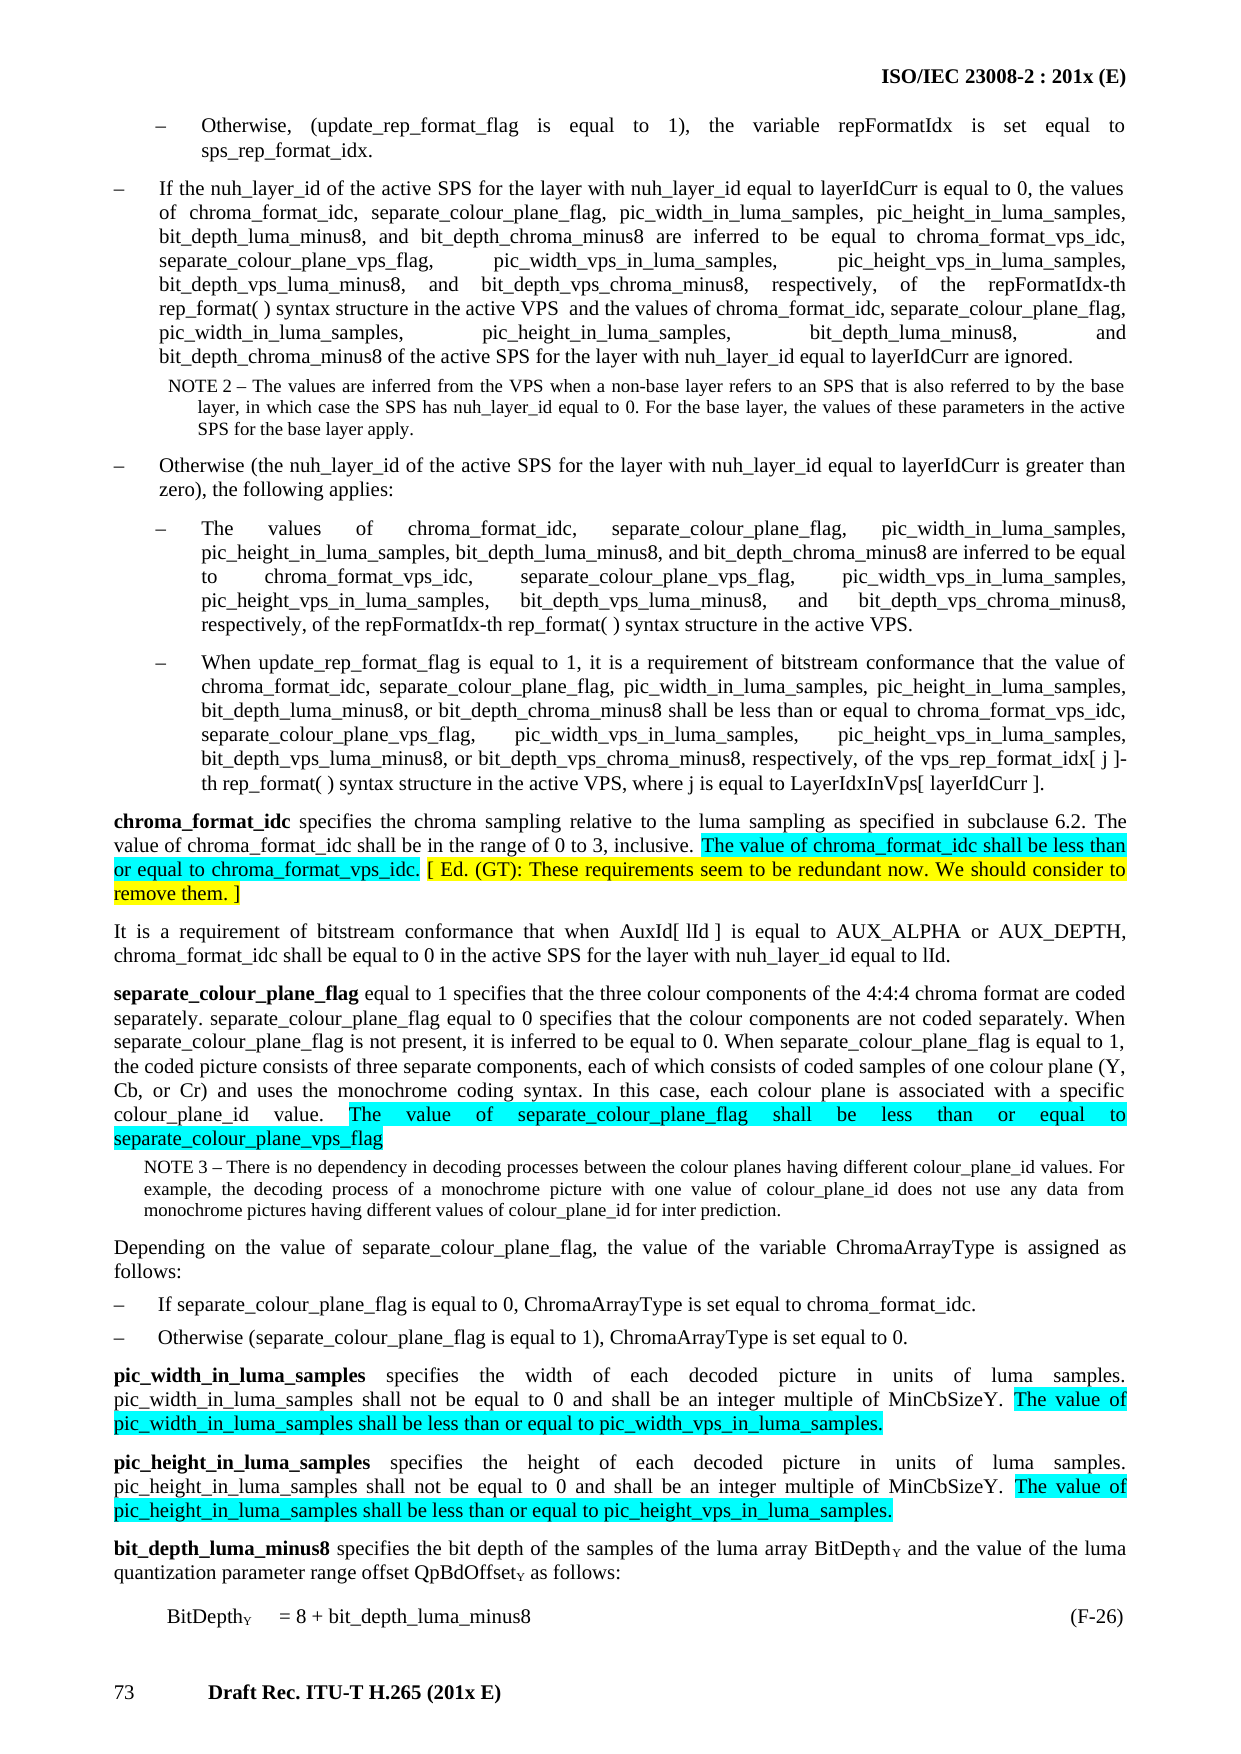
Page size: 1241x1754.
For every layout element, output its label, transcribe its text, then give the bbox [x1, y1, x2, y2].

text separate_colour_plane_flag equal to 1 specifies that the three colour components of the 4:4:4 chroma format are coded separately. separate_colour_plane_flag equal to 0 specifies that the colour components are not coded separately. When separate_colour_plane_flag is not present, it is inferred to be equal to 0. When separate_colour_plane_flag is equal to 1, the coded picture consists of three separate components, each of which consists of coded samples of one colour plane (Y, Cb, or Cr) and uses the monochrome coding syntax. In this case, each colour plane is associated with a specific colour_plane_id value. The value of separate_colour_plane_flag shall be less than or equal to separate_colour_plane_vps_flag [113, 981, 1127, 1150]
text It is a requirement of bitstream conformance that when AuxId[ lId ] is equal to AUX_ALPHA or AUX_DEPTH, chroma_format_idc shall be equal to 0 in the active SPS for the layer with nuh_layer_id equal to lId. [113, 919, 1127, 967]
text – Otherwise, (update_rep_format_flag is equal to 1), the variable repFormatIdx is set equal to sps_rep_format_idx. [155, 113, 1127, 162]
text – Otherwise (separate_colour_plane_flag is equal to 1), ChromaArrayType is set equal to 0. [113, 1325, 1127, 1349]
text – If separate_colour_plane_flag is equal to 0, ChromaArrayType is set equal to chroma_format_idc. [113, 1292, 1127, 1316]
text Depending on the value of separate_colour_plane_flag, the value of the variable ChromaArrayType is assigned as follows: [113, 1235, 1127, 1283]
text NOTE 3 – There is no dependency in decoding processes between the colour planes having different colour_plane_id values. For example, the decoding process of a monochrome picture with one value of colour_plane_id does not use any data from monochrome pictures having different values of colour_plane_id for inter prediction. [143, 1156, 1127, 1221]
text – The values of chroma_format_idc, separate_colour_plane_flag, pic_width_in_luma_samples, pic_height_in_luma_samples, bit_depth_luma_minus8, and bit_depth_chroma_minus8 are inferred to be equal to chroma_format_vps_idc, separate_colour_plane_vps_flag, pic_width_vps_in_luma_samples, pic_height_vps_in_luma_samples, bit_depth_vps_luma_minus8, and bit_depth_vps_chroma_minus8, respectively, of the repFormatIdx-th rep_format( ) syntax structure in the active VPS. [155, 516, 1127, 636]
text bit_depth_luma_minus8 specifies the bit depth of the samples of the luma array BitDepthY and the value of the luma quantization parameter range offset QpBdOffsetY as follows: [113, 1536, 1127, 1584]
text – If the nuh_layer_id of the active SPS for the layer with nuh_layer_id equal to layerIdCurr is equal to 0, the values of chroma_format_idc, separate_colour_plane_flag, pic_width_in_luma_samples, pic_height_in_luma_samples, bit_depth_luma_minus8, and bit_depth_chroma_minus8 are inferred to be equal to chroma_format_vps_idc, separate_colour_plane_vps_flag, pic_width_vps_in_luma_samples, pic_height_vps_in_luma_samples, bit_depth_vps_luma_minus8, and bit_depth_vps_chroma_minus8, respectively, of the repFormatIdx-th rep_format( ) syntax structure in the active VPS and the values of chroma_format_idc, separate_colour_plane_flag, pic_width_in_luma_samples, pic_height_in_luma_samples, bit_depth_luma_minus8, and bit_depth_chroma_minus8 of the active SPS for the layer with nuh_layer_id equal to layerIdCurr are ignored. [113, 176, 1127, 368]
text chroma_format_idc specifies the chroma sampling relative to the luma sampling as specified in subclause 6.2. The value of chroma_format_idc shall be in the range of 0 to 3, inclusive. The value of chroma_format_idc shall be less than or equal to chroma_format_vps_idc. [ Ed. (GT): These requirements seem to be redundant now. We should consider to remove them. ] [113, 809, 1127, 905]
text – Otherwise (the nuh_layer_id of the active SPS for the layer with nuh_layer_id equal to layerIdCurr is greater than zero), the following applies: [113, 453, 1127, 501]
text pic_height_in_luma_samples specifies the height of each decoded picture in units of luma samples. pic_height_in_luma_samples shall not be equal to 0 and shall be an integer multiple of MinCbSizeY. The value of pic_height_in_luma_samples shall be less than or equal to pic_height_vps_in_luma_samples. [113, 1449, 1127, 1522]
text pic_width_in_luma_samples specifies the width of each decoded picture in units of luma samples. pic_width_in_luma_samples shall not be equal to 0 and shall be an integer multiple of MinCbSizeY. The value of pic_width_in_luma_samples shall be less than or equal to pic_width_vps_in_luma_samples. [113, 1363, 1127, 1435]
text NOTE 2 – The values are inferred from the VPS when a non-base layer refers to an SPS that is also referred to by the base layer, in which case the SPS has nuh_layer_id equal to 0. For the base layer, the values of these parameters in the active SPS for the base layer apply. [168, 374, 1127, 439]
text BitDepthY = 8 + bit_depth_luma_minus8 (F-27) [167, 1604, 1127, 1628]
text – When update_rep_format_flag is equal to 1, it is a requirement of bitstream conformance that the value of chroma_format_idc, separate_colour_plane_flag, pic_width_in_luma_samples, pic_height_in_luma_samples, bit_depth_luma_minus8, or bit_depth_chroma_minus8 shall be less than or equal to chroma_format_vps_idc, separate_colour_plane_vps_flag, pic_width_vps_in_luma_samples, pic_height_vps_in_luma_samples, bit_depth_vps_luma_minus8, or bit_depth_vps_chroma_minus8, respectively, of the vps_rep_format_idx[ j ]-th rep_format( ) syntax structure in the active VPS, where j is equal to LayerIdxInVps[ layerIdCurr ]. [155, 650, 1127, 794]
